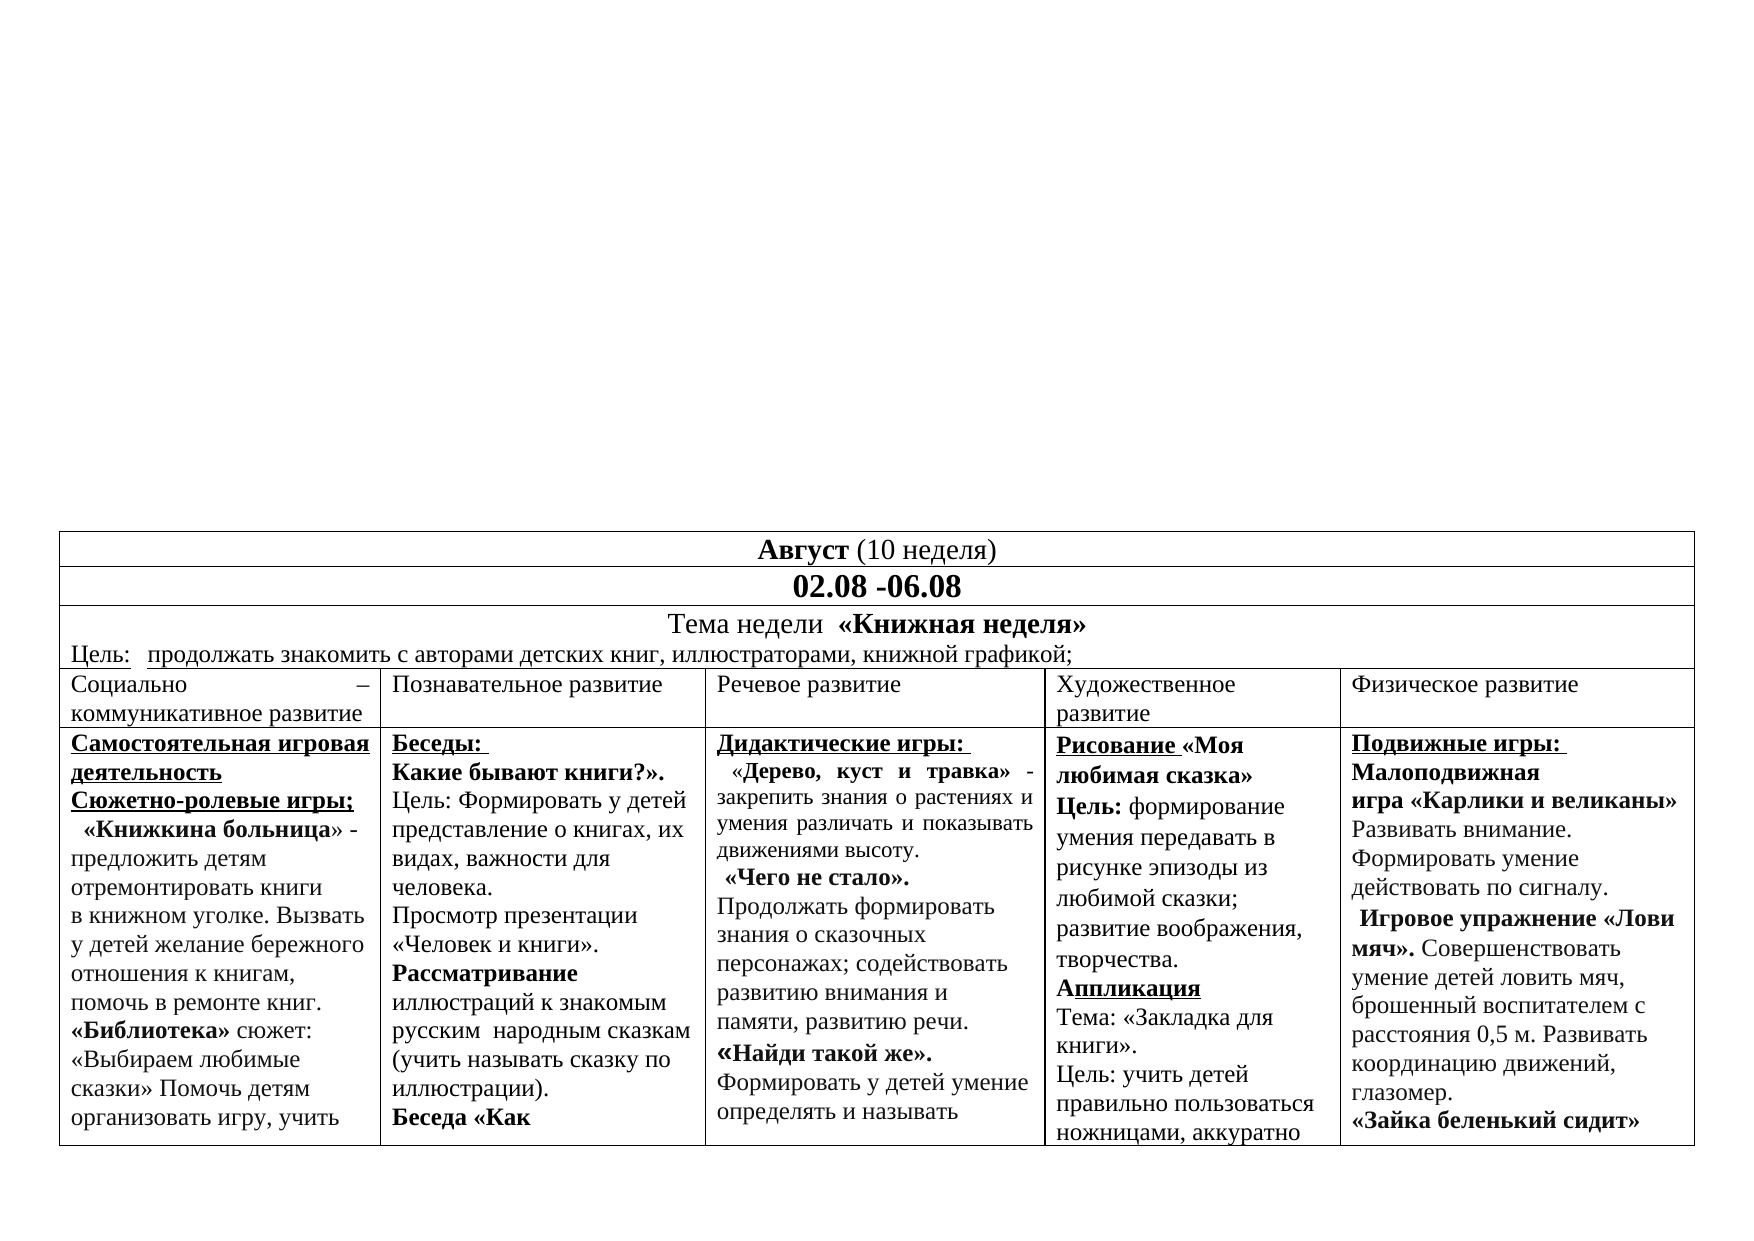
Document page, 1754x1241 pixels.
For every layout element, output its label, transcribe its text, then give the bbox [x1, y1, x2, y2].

table_cell Речевое развитие [706, 669, 1044, 727]
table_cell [706, 728, 1044, 1145]
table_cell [1341, 728, 1694, 1145]
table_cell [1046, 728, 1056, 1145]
table_cell Физическое развитие [1341, 669, 1694, 727]
table_cell 02.08 -06.08 [60, 567, 1694, 605]
table_cell Познавательное развитие [381, 669, 705, 727]
table_cell Художественное развитие [1046, 669, 1340, 727]
table_header Август (10 неделя) [60, 532, 1694, 566]
table_cell Тема недели «Книжная неделя» Цель: продолжать знакомить с авторами детских книг, иллюстраторами, книжной графикой; [60, 606, 1694, 668]
table_cell Социально – коммуникативное развитие [60, 669, 380, 727]
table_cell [60, 728, 380, 1145]
